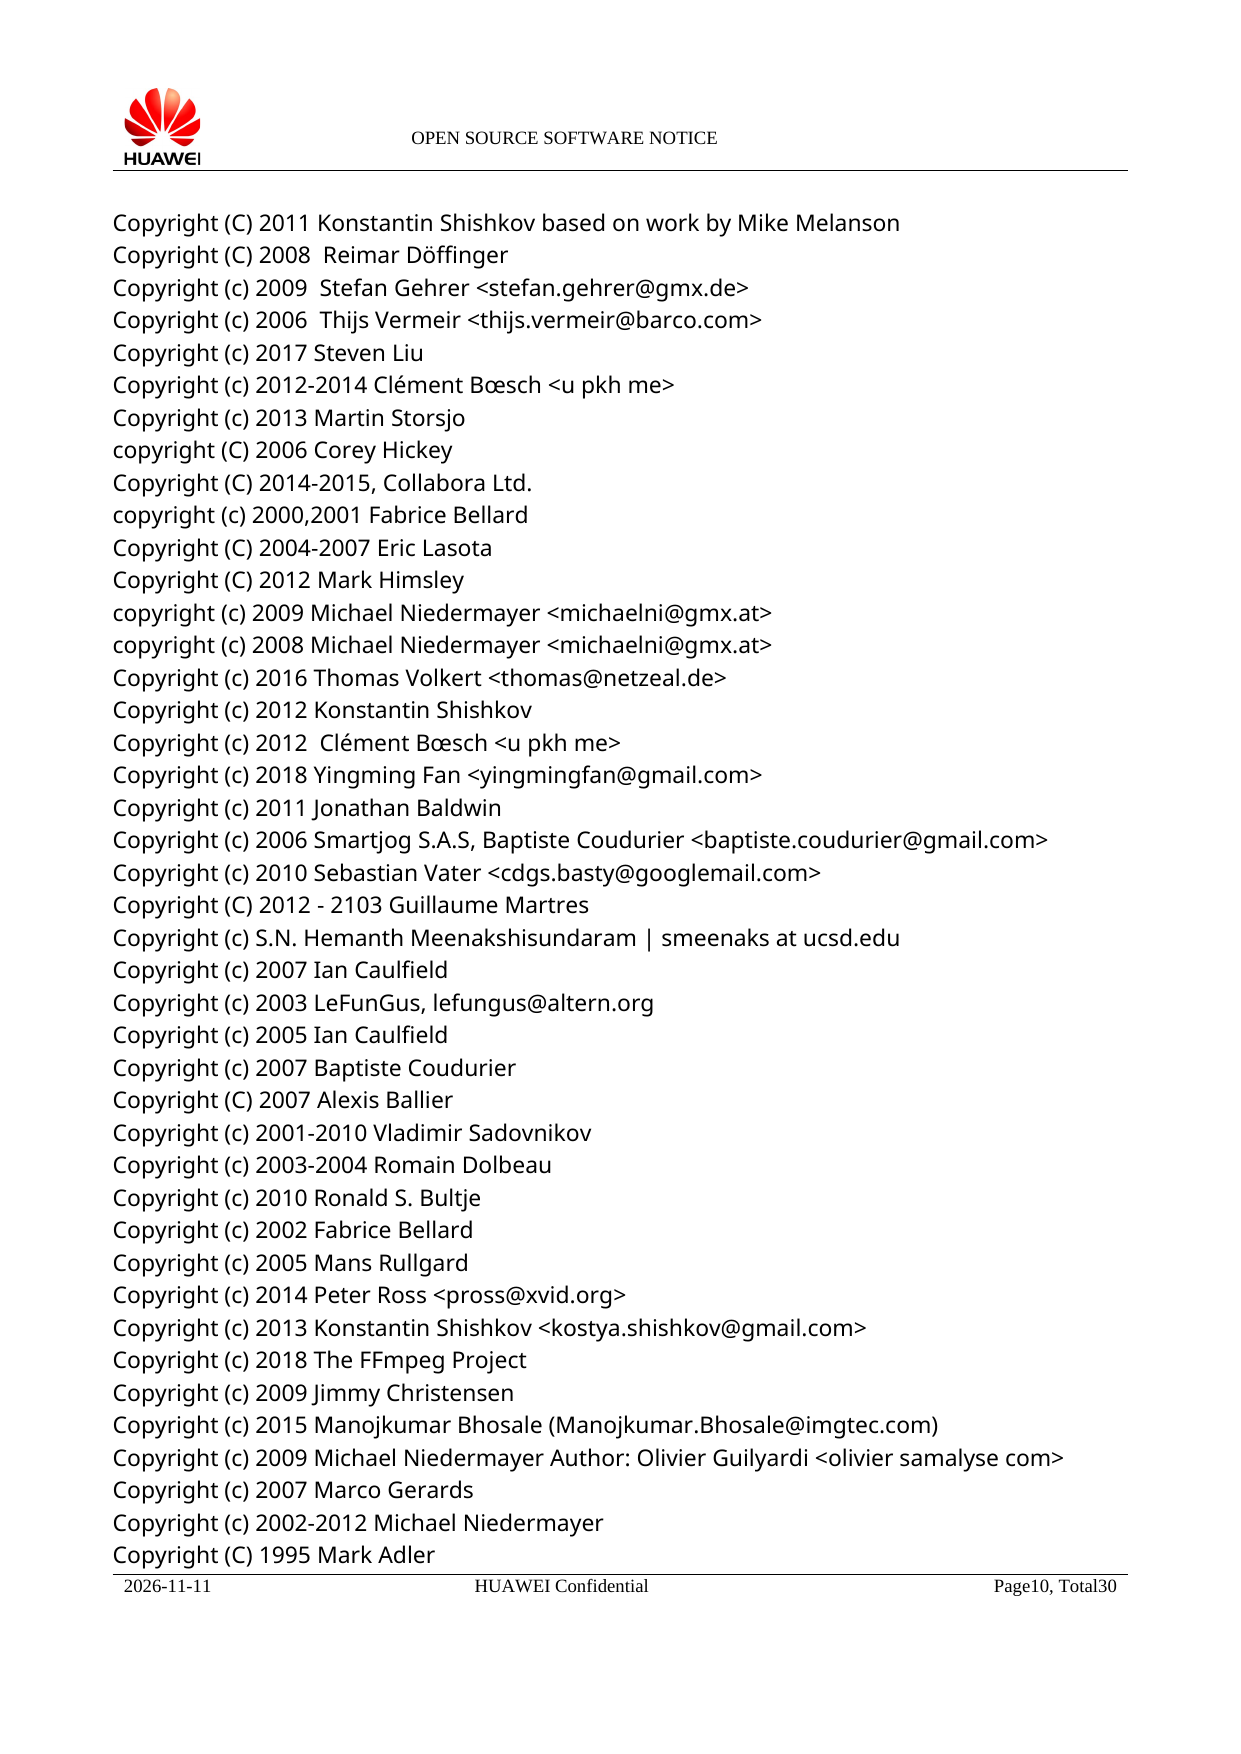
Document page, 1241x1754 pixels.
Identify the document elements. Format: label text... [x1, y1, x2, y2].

picture [124, 88, 201, 165]
